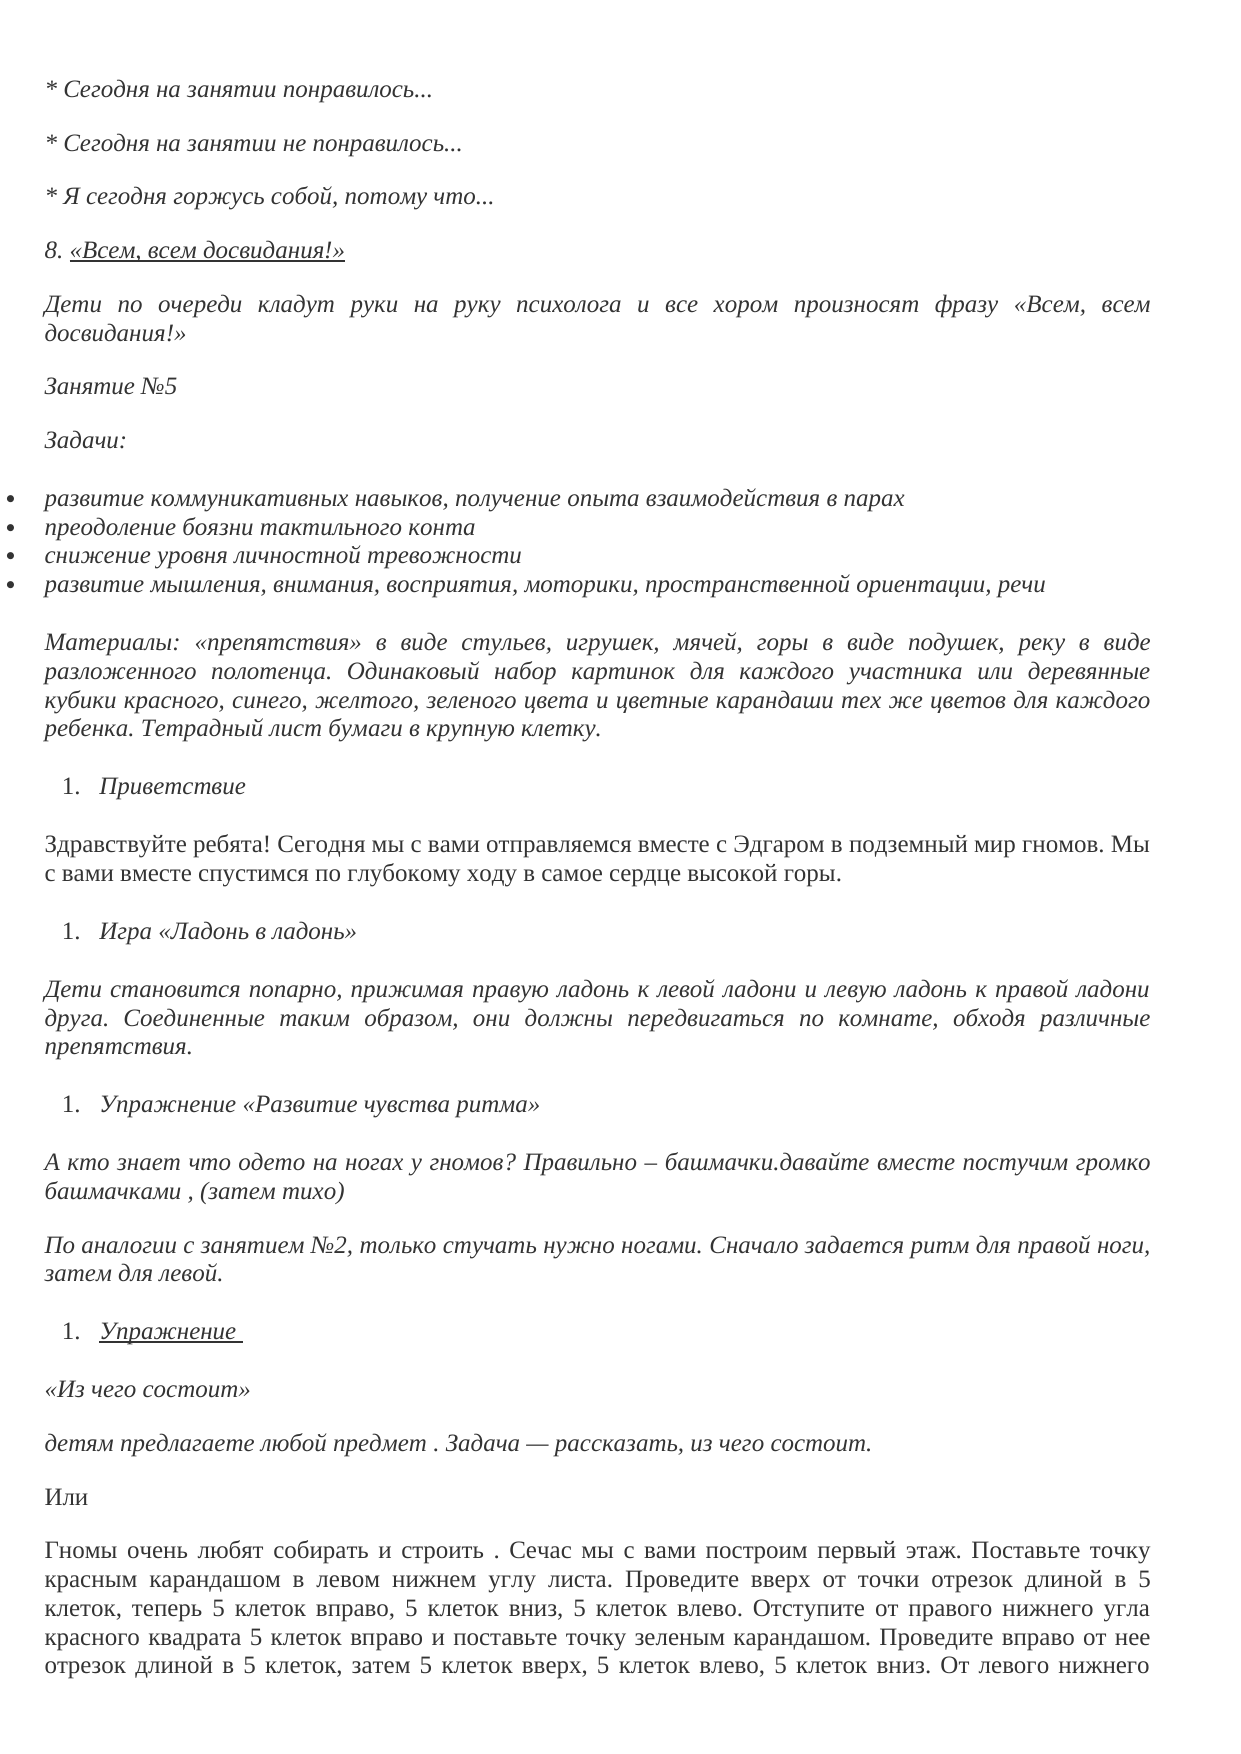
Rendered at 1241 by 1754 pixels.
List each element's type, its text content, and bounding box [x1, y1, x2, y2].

list Упражнение [62, 1316, 1152, 1345]
list Упражнение «Развитие чувства ритма» [62, 1089, 1152, 1118]
text детям предлагаете любой предмет . Задача — рассказать, из чего состоит. [44, 1428, 1152, 1457]
list развитие мышления, внимания, восприятия, моторики, пространственной ориентации, речи [7, 569, 1152, 598]
text Здравствуйте ребята! Сегодня мы с вами отправляемся вместе с Эдгаром в подземный мир гномов. Мы с вами вместе спустимся по глубокому ходу в самое сердце высокой горы. [44, 829, 1152, 887]
text Занятие №5 [44, 371, 1152, 400]
text «Из чего состоит» [44, 1374, 1152, 1403]
text Дети по очереди кладут руки на руку психолога и все хором произносят фразу «Всем, всем досвидания!» [44, 289, 1152, 346]
list преодоление боязни тактильного конта [7, 512, 1152, 541]
text Дети становится попарно, прижимая правую ладонь к левой ладони и левую ладонь к правой ладони друга. Соединенные таким образом, они должны передвигаться по комнате, обходя различные препятствия. [44, 974, 1152, 1060]
text Или [44, 1482, 1152, 1511]
text * Сегодня на занятии понравилось... [44, 74, 1152, 103]
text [44, 1536, 1152, 1679]
list снижение уровня личностной тревожности [7, 541, 1152, 569]
list развитие коммуникативных навыков, получение опыта взаимодействия в парах [7, 483, 1152, 512]
text * Я сегодня горжусь собой, потому что... [44, 181, 1152, 210]
text 8. «Всем, всем досвидания!» [44, 235, 1152, 264]
text * Сегодня на занятии не понравилось... [44, 128, 1152, 156]
list Игра «Ладонь в ладонь» [62, 916, 1152, 945]
text Задачи: [44, 425, 1152, 454]
text А кто знает что одето на ногах у гномов? Правильно – башмачки.давайте вместе постучим громко башмачками , (затем тихо) [44, 1147, 1152, 1205]
list Приветствие [62, 771, 1152, 800]
text По аналогии с занятием №2, только стучать нужно ногами. Сначало задается ритм для правой ноги, затем для левой. [44, 1230, 1152, 1287]
text Материалы: «препятствия» в виде стульев, игрушек, мячей, горы в виде подушек, реку в виде разложенного полотенца. Одинаковый набор картинок для каждого участника или деревянные кубики красного, синего, желтого, зеленого цвета и цветные карандаши тех же цветов для каждого ребенка. Тетрадный лист бумаги в крупную клетку. [44, 627, 1152, 742]
